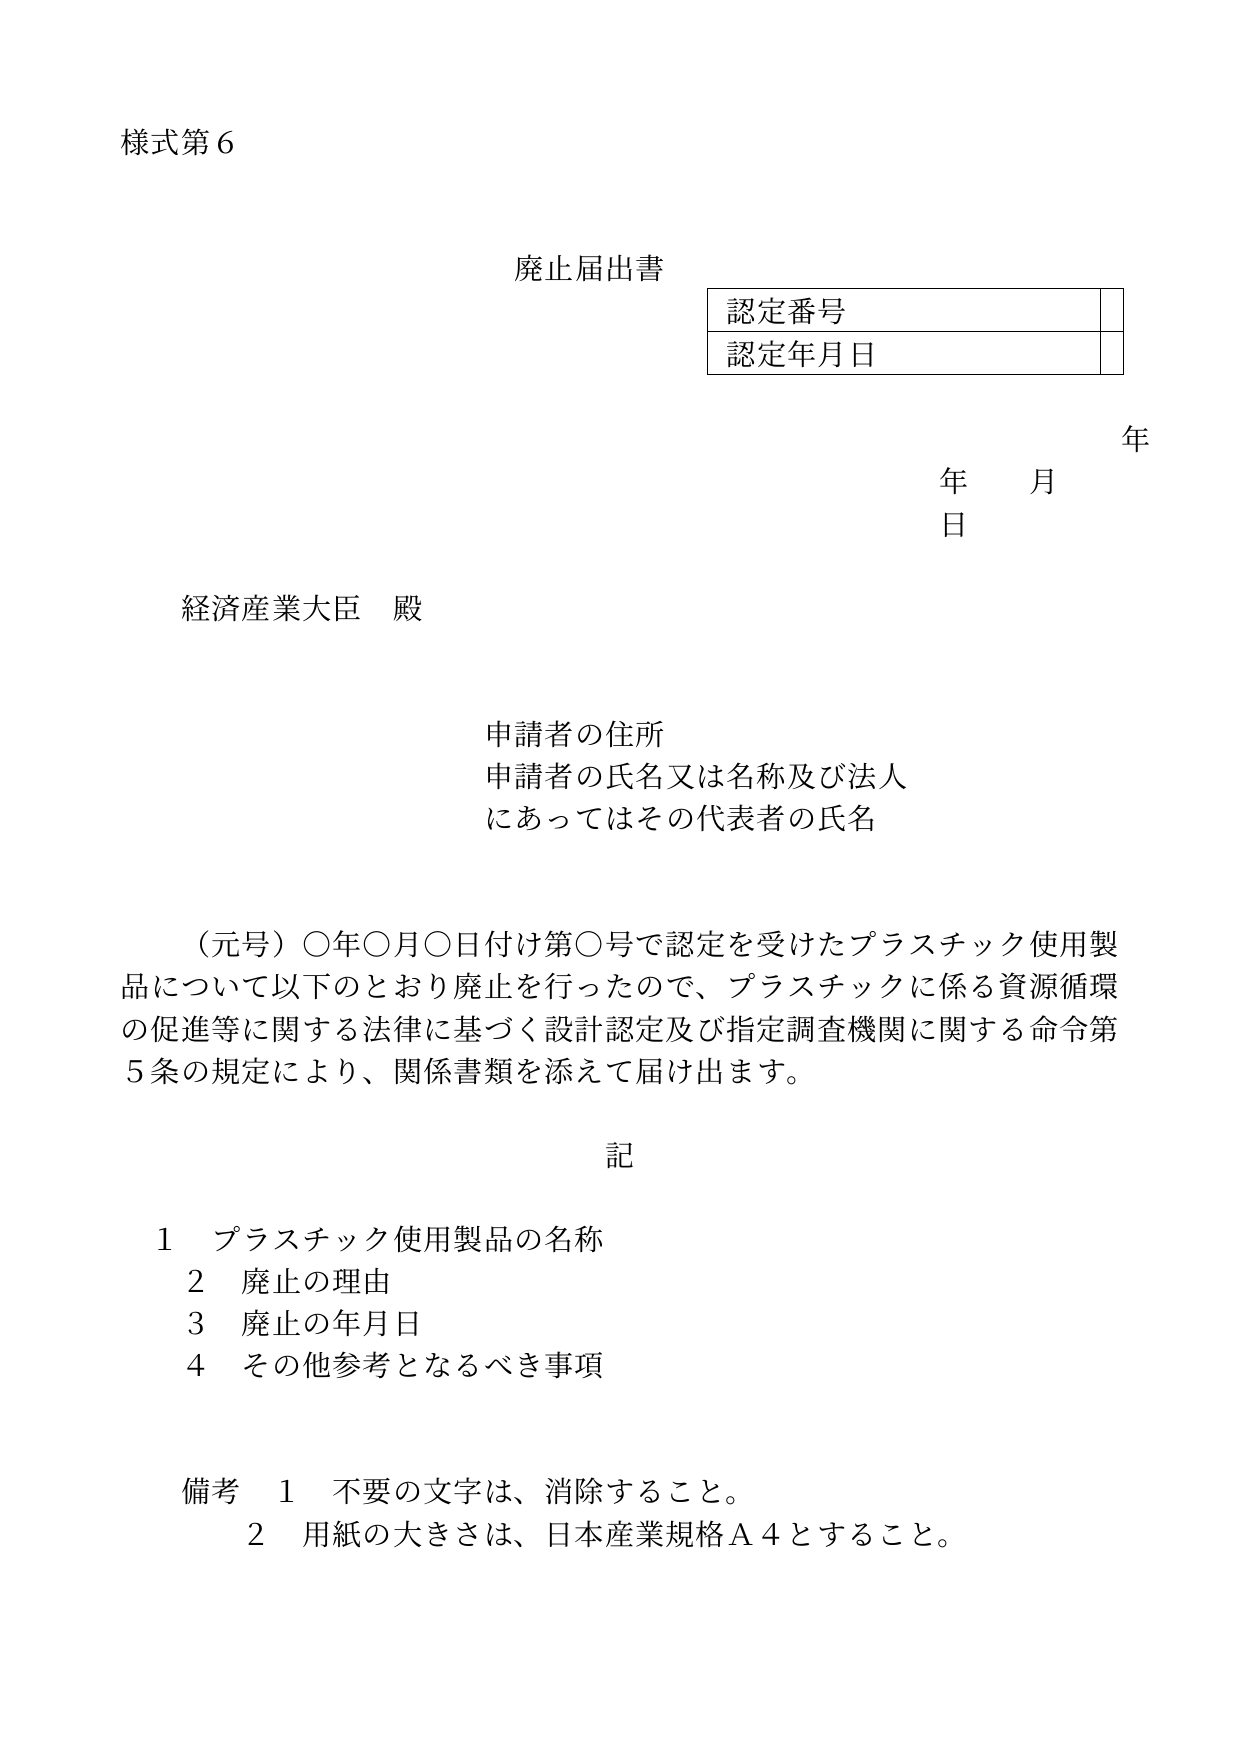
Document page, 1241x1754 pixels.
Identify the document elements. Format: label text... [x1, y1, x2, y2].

text 経済産業大臣 殿 [120, 586, 1120, 628]
text １ プラスチック使用製品の名称 [120, 1217, 1120, 1259]
table_header [1101, 289, 1123, 331]
text 様式第６ [120, 119, 1120, 162]
text ３ 廃止の年月日 [120, 1301, 1120, 1343]
table_cell [1101, 332, 1123, 374]
text ２ 廃止の理由 [120, 1259, 1120, 1301]
text 備考 １ 不要の文字は、消除すること。 [120, 1469, 1120, 1511]
text ４ その他参考となるべき事項 [120, 1343, 1120, 1385]
text 申請者の住所 [120, 712, 1120, 754]
table_header 認定番号 [708, 289, 1100, 331]
table_cell 認定年月日 [708, 332, 1100, 374]
text ２ 用紙の大きさは、日本産業規格Ａ４とすること。 [120, 1511, 1120, 1553]
text （元号）○年○月○日付け第○号で認定を受けたプラスチック使用製品について以下のとおり廃止を行ったので、プラスチックに係る資源循環の促進等に関する法律に基づく設計認定及び指定調査機関に関する命令第５条の規定により、関係書類を添えて届け出ます。 [120, 922, 1120, 1091]
text にあってはその代表者の氏名 [120, 796, 1120, 838]
text 年年 月 日 [909, 417, 1120, 543]
text 申請者の氏名又は名称及び法人 [120, 754, 1120, 796]
subtitle 記 [120, 1133, 1120, 1175]
text 廃止届出書 [120, 246, 1120, 288]
